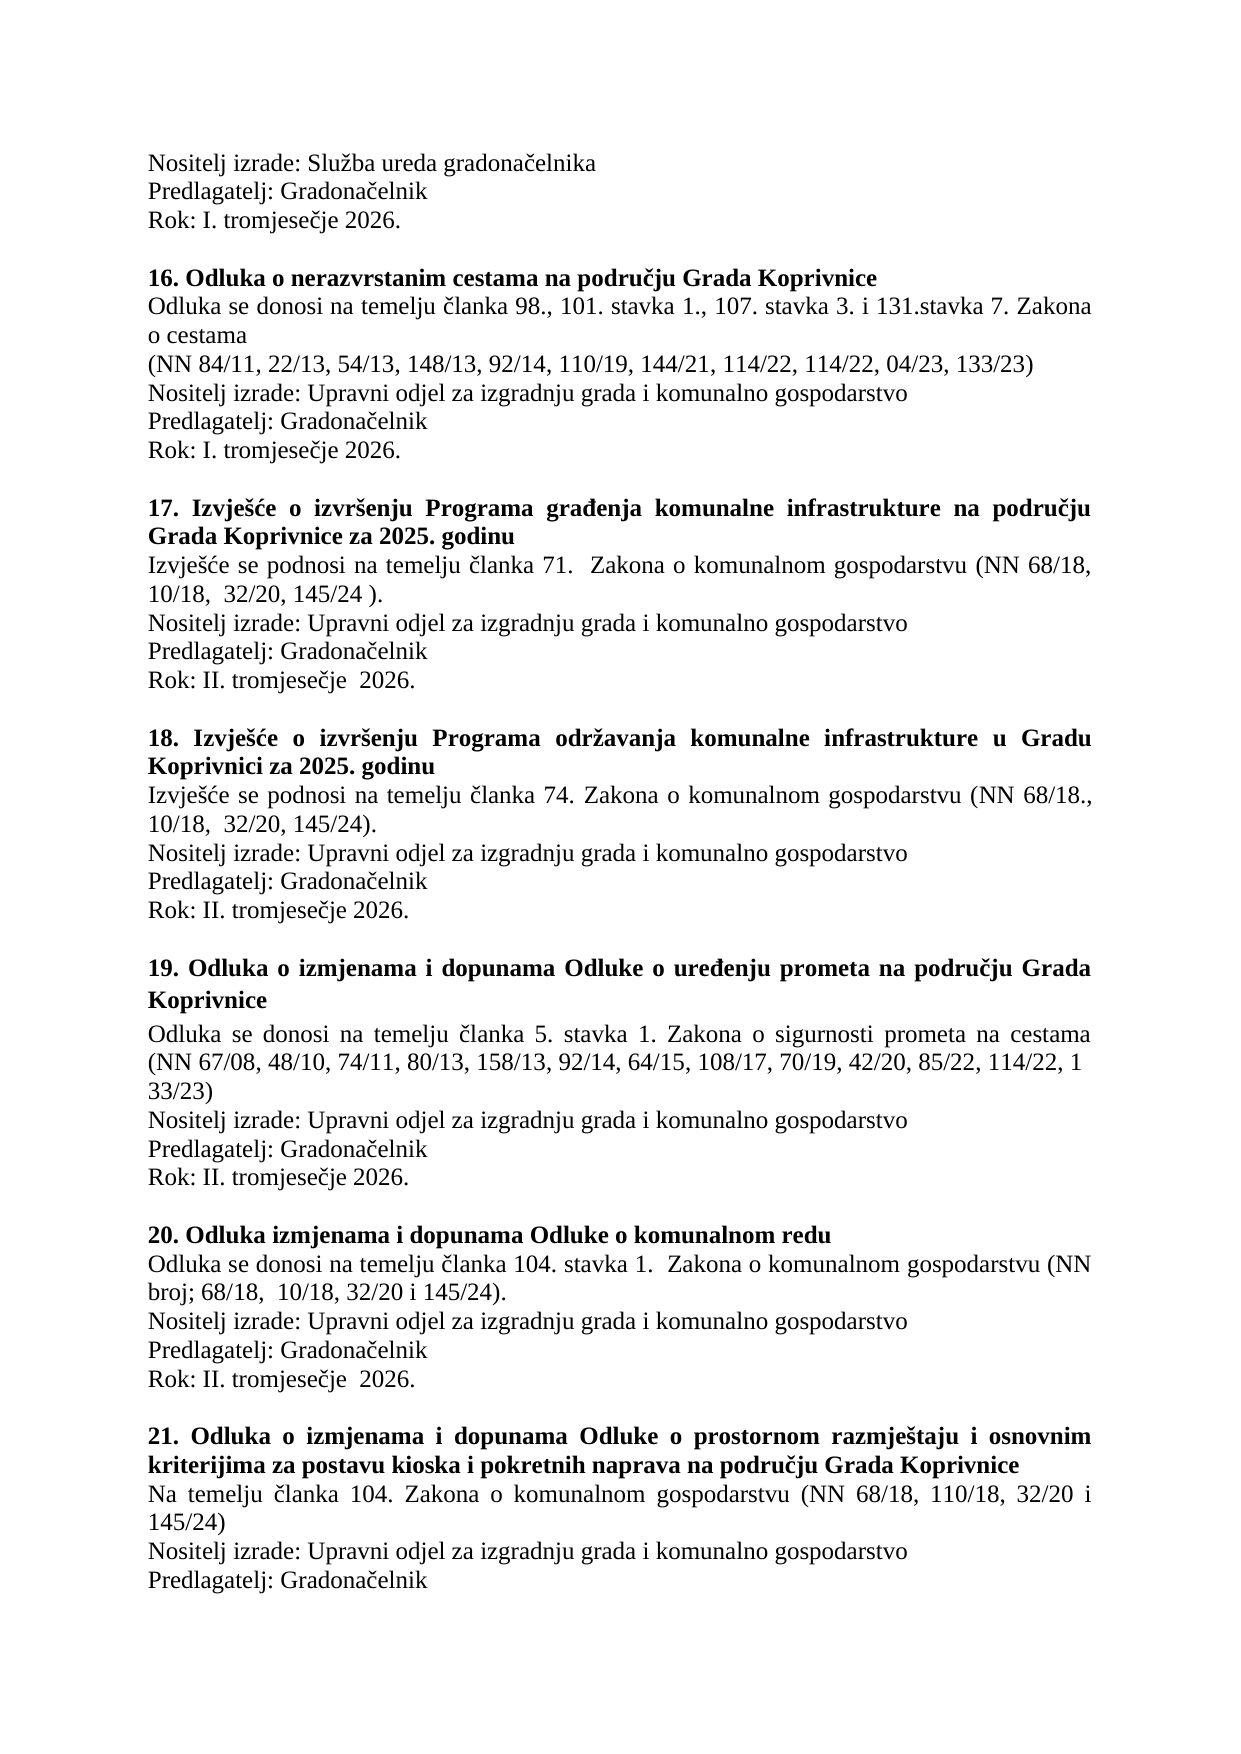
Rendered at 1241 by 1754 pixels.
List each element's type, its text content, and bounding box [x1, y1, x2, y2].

text 19. Odluka o izmjenama i dopunama Odluke o uređenju prometa na području Grada Koprivnice [148, 953, 1093, 1014]
text Predlagatelj: Gradonačelnik [148, 176, 1093, 205]
text Nositelj izrade: Služba ureda gradonačelnika [148, 148, 1093, 176]
text Rok: II. tromjesečje 2026. [148, 665, 1093, 694]
text Odluka se donosi na temelju članka 5. stavka 1. Zakona o sigurnosti prometa na cestama (NN 67/08, 48/10, 74/11, 80/13, 158/13, 92/14, 64/15, 108/17, 70/19, 42/20, 85/22, 114/22, 133/23) [148, 1019, 1093, 1105]
text Predlagatelj: Gradonačelnik [148, 1134, 1093, 1162]
text Nositelj izrade: Upravni odjel za izgradnju grada i komunalno gospodarstvo [148, 1306, 1093, 1335]
text Nositelj izrade: Upravni odjel za izgradnju grada i komunalno gospodarstvo [148, 608, 1093, 636]
text 21. Odluka o izmjenama i dopunama Odluke o prostornom razmještaju i osnovnim kriterijima za postavu kioska i pokretnih naprava na području Grada Koprivnice [148, 1421, 1093, 1479]
text Predlagatelj: Gradonačelnik [148, 866, 1093, 895]
text Rok: I. tromjesečje 2026. [148, 205, 1093, 234]
text Nositelj izrade: Upravni odjel za izgradnju grada i komunalno gospodarstvo [148, 1105, 1093, 1134]
text Predlagatelj: Gradonačelnik [148, 636, 1093, 665]
text Rok: II. tromjesečje 2026. [148, 1162, 1093, 1191]
text Nositelj izrade: Upravni odjel za izgradnju grada i komunalno gospodarstvo [148, 378, 1093, 406]
text 18. Izvješće o izvršenju Programa održavanja komunalne infrastrukture u Gradu Koprivnici za 2025. godinu [148, 723, 1093, 780]
text Nositelj izrade: Upravni odjel za izgradnju grada i komunalno gospodarstvo [148, 1536, 1093, 1565]
text Na temelju članka 104. Zakona o komunalnom gospodarstvu (NN 68/18, 110/18, 32/20 i 145/24) [148, 1479, 1093, 1536]
text Rok: I. tromjesečje 2026. [148, 435, 1093, 464]
text Izvješće se podnosi na temelju članka 71. Zakona o komunalnom gospodarstvu (NN 68/18, 10/18, 32/20, 145/24 ). [148, 550, 1093, 608]
text Predlagatelj: Gradonačelnik [148, 1335, 1093, 1364]
list 17. Izvješće o izvršenju Programa građenja komunalne infrastrukture na području Grada Koprivnice za 2025. godinu [148, 493, 1093, 550]
text 16. Odluka o nerazvrstanim cestama na području Grada Koprivnice [148, 263, 1093, 291]
text Rok: II. tromjesečje 2026. [148, 1364, 1093, 1392]
text Odluka se donosi na temelju članka 104. stavka 1. Zakona o komunalnom gospodarstvu (NN broj; 68/18, 10/18, 32/20 i 145/24). [148, 1249, 1093, 1306]
text Izvješće se podnosi na temelju članka 74. Zakona o komunalnom gospodarstvu (NN 68/18., 10/18, 32/20, 145/24). [148, 780, 1093, 838]
text Predlagatelj: Gradonačelnik [148, 1565, 1093, 1594]
text 20. Odluka izmjenama i dopunama Odluke o komunalnom redu [148, 1220, 1093, 1249]
text Rok: II. tromjesečje 2026. [148, 895, 1093, 924]
text Odluka se donosi na temelju članka 98., 101. stavka 1., 107. stavka 3. i 131.stavka 7. Zakona o cestama [148, 291, 1093, 349]
text (NN 84/11, 22/13, 54/13, 148/13, 92/14, 110/19, 144/21, 114/22, 114/22, 04/23, 133/23) [148, 349, 1093, 378]
text Nositelj izrade: Upravni odjel za izgradnju grada i komunalno gospodarstvo [148, 838, 1093, 866]
text Predlagatelj: Gradonačelnik [148, 406, 1093, 435]
